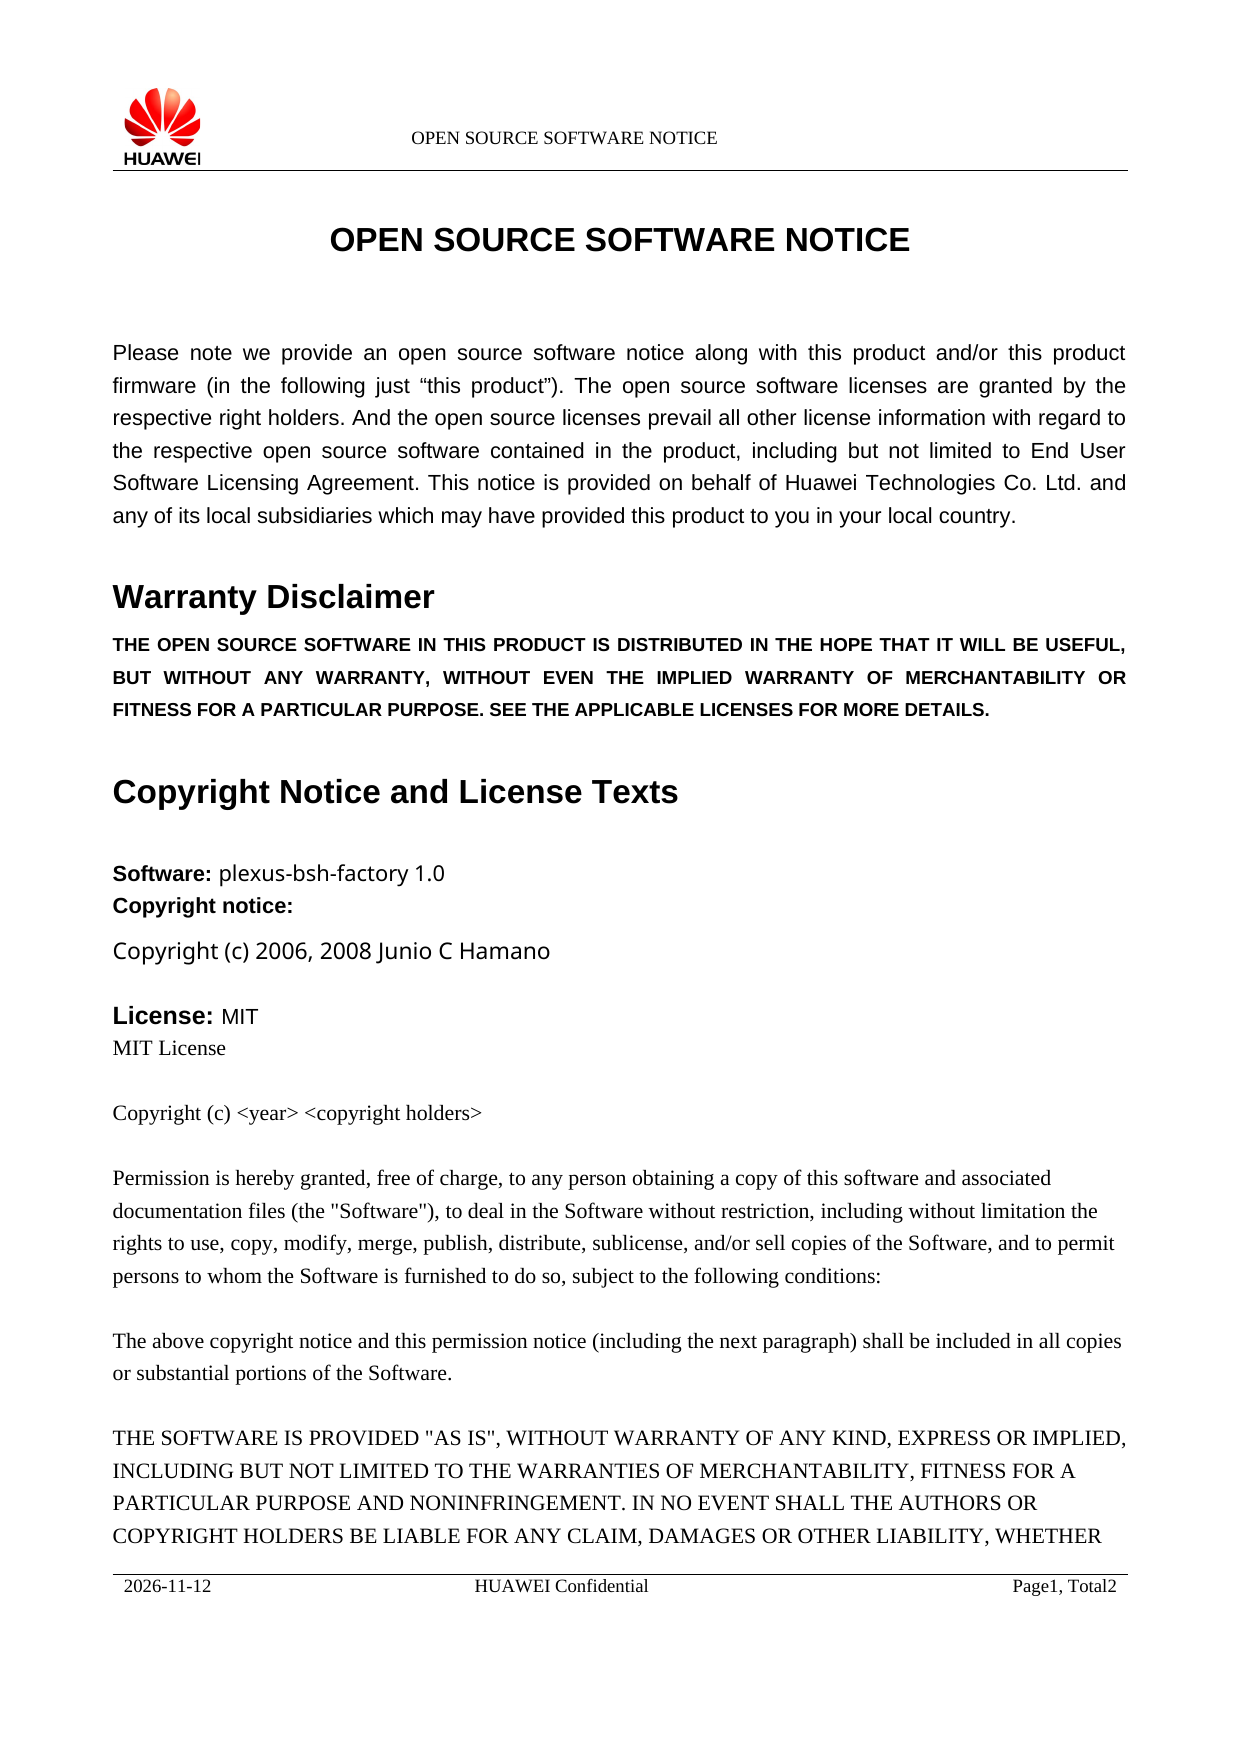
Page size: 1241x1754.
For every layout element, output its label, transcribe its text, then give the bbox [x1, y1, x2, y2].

text OPEN SOURCE SOFTWARE NOTICE [112, 206, 1128, 271]
text Copyright (c) 2006, 2008 Junio C Hamano [112, 934, 1128, 999]
text Copyright notice: [112, 889, 1128, 921]
text Warranty Disclaimer [112, 564, 1128, 629]
text Please note we provide an open source software notice along with this product and/or this product firmware (in the following just “this product”). The open source software licenses are granted by the respective right holders. And the open source licenses prevail all other license information with regard to the respective open source software contained in the product, including but not limited to End User Software Licensing Agreement. This notice is provided on behalf of Huawei Technologies Co. Ltd. and any of its local subsidiaries which may have provided this product to you in your local country. [112, 336, 1128, 531]
text The open source software in this product is distributed in the hope that it will be useful, but WITHOUT ANY WARRANTY, without even the implied warranty of MERCHANTABILITY or FITNESS FOR A PARTICULAR PURPOSE. See the applicable licenses for more details. [112, 629, 1128, 726]
text Copyright Notice and License Texts [112, 759, 1128, 824]
text License: MIT [112, 999, 1128, 1031]
picture [124, 88, 201, 165]
title Software: plexus-bsh-factory 1.0 [112, 856, 1128, 889]
